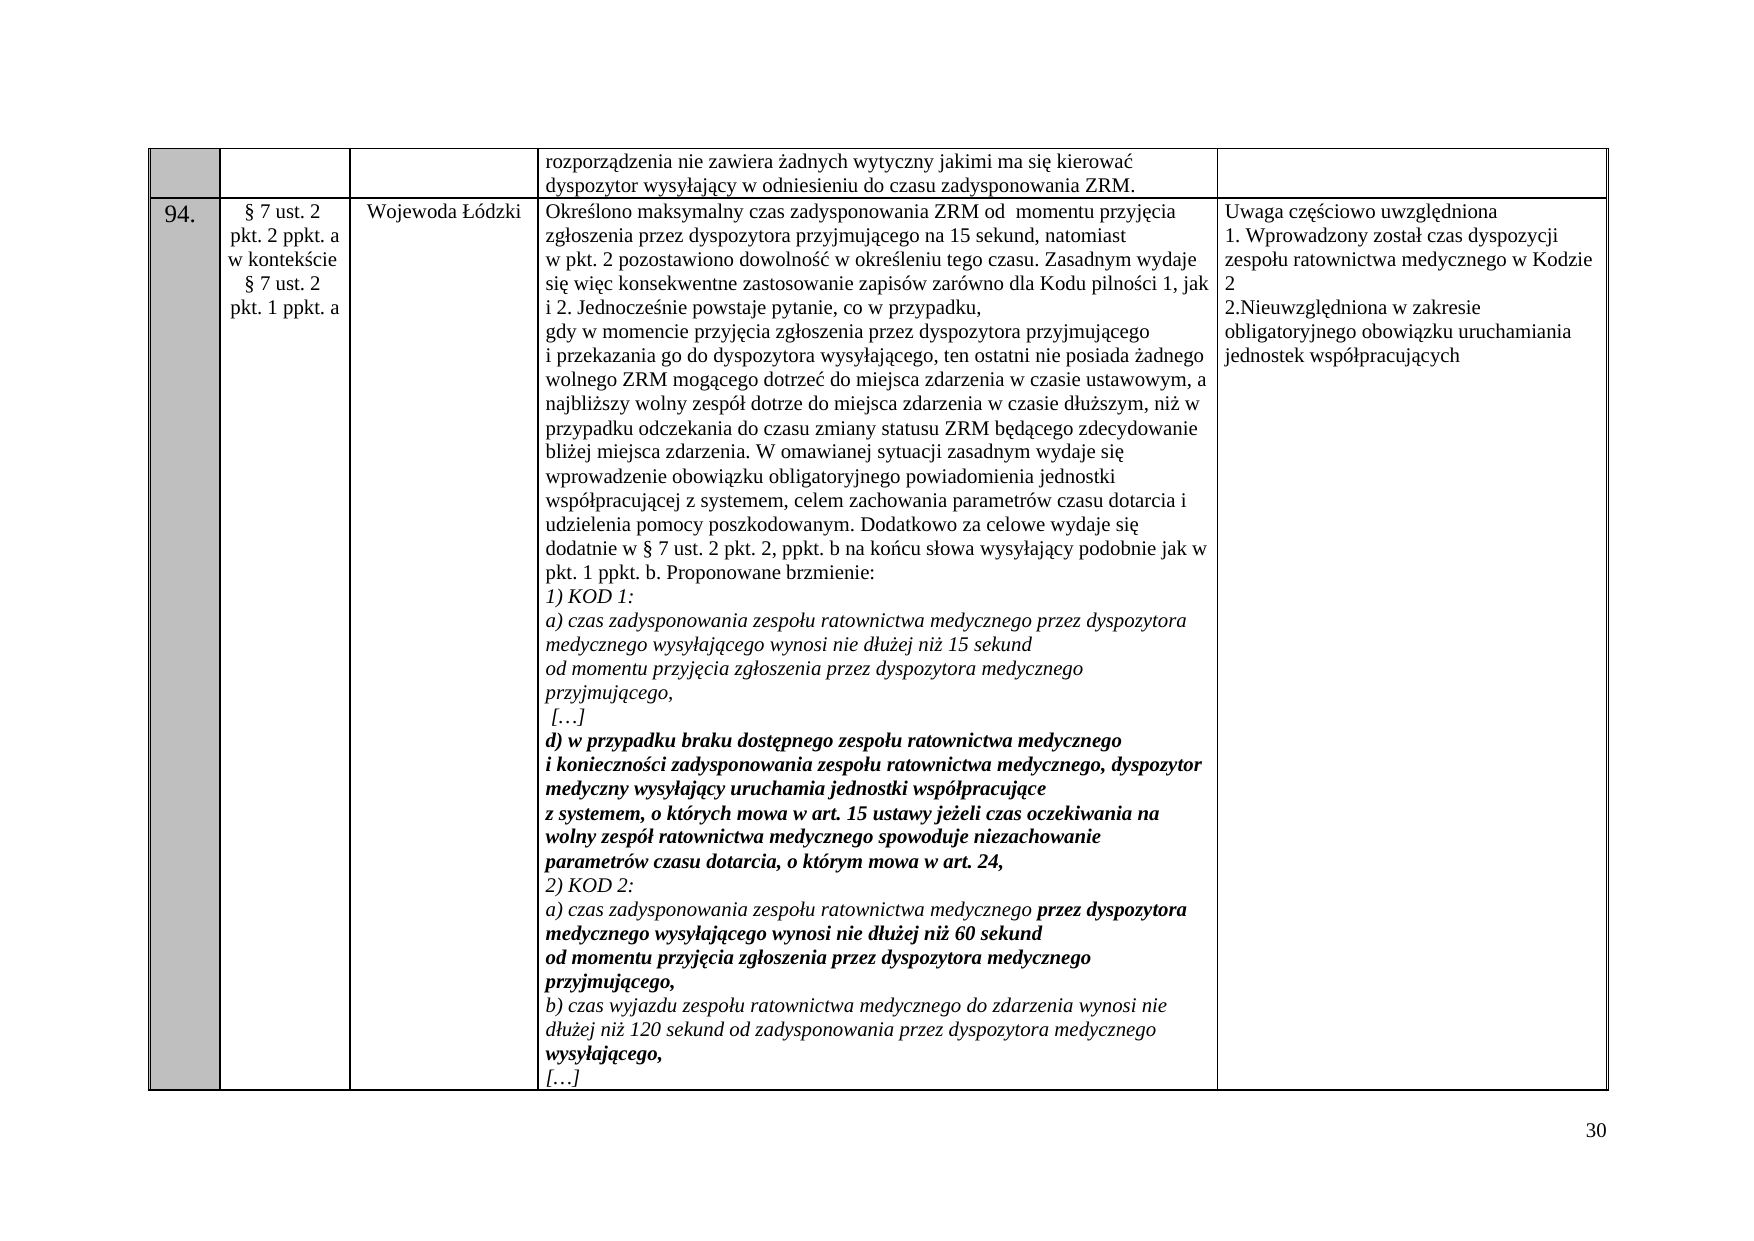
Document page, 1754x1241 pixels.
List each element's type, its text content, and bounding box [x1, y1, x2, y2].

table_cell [539, 149, 1217, 197]
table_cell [351, 149, 537, 197]
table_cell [221, 199, 349, 1089]
table_cell Wojewoda Łódzki [351, 199, 537, 1089]
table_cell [539, 199, 1217, 1089]
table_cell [1218, 149, 1606, 197]
table_cell [151, 149, 219, 197]
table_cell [221, 149, 349, 197]
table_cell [1218, 199, 1606, 1089]
table_cell [151, 199, 219, 1089]
